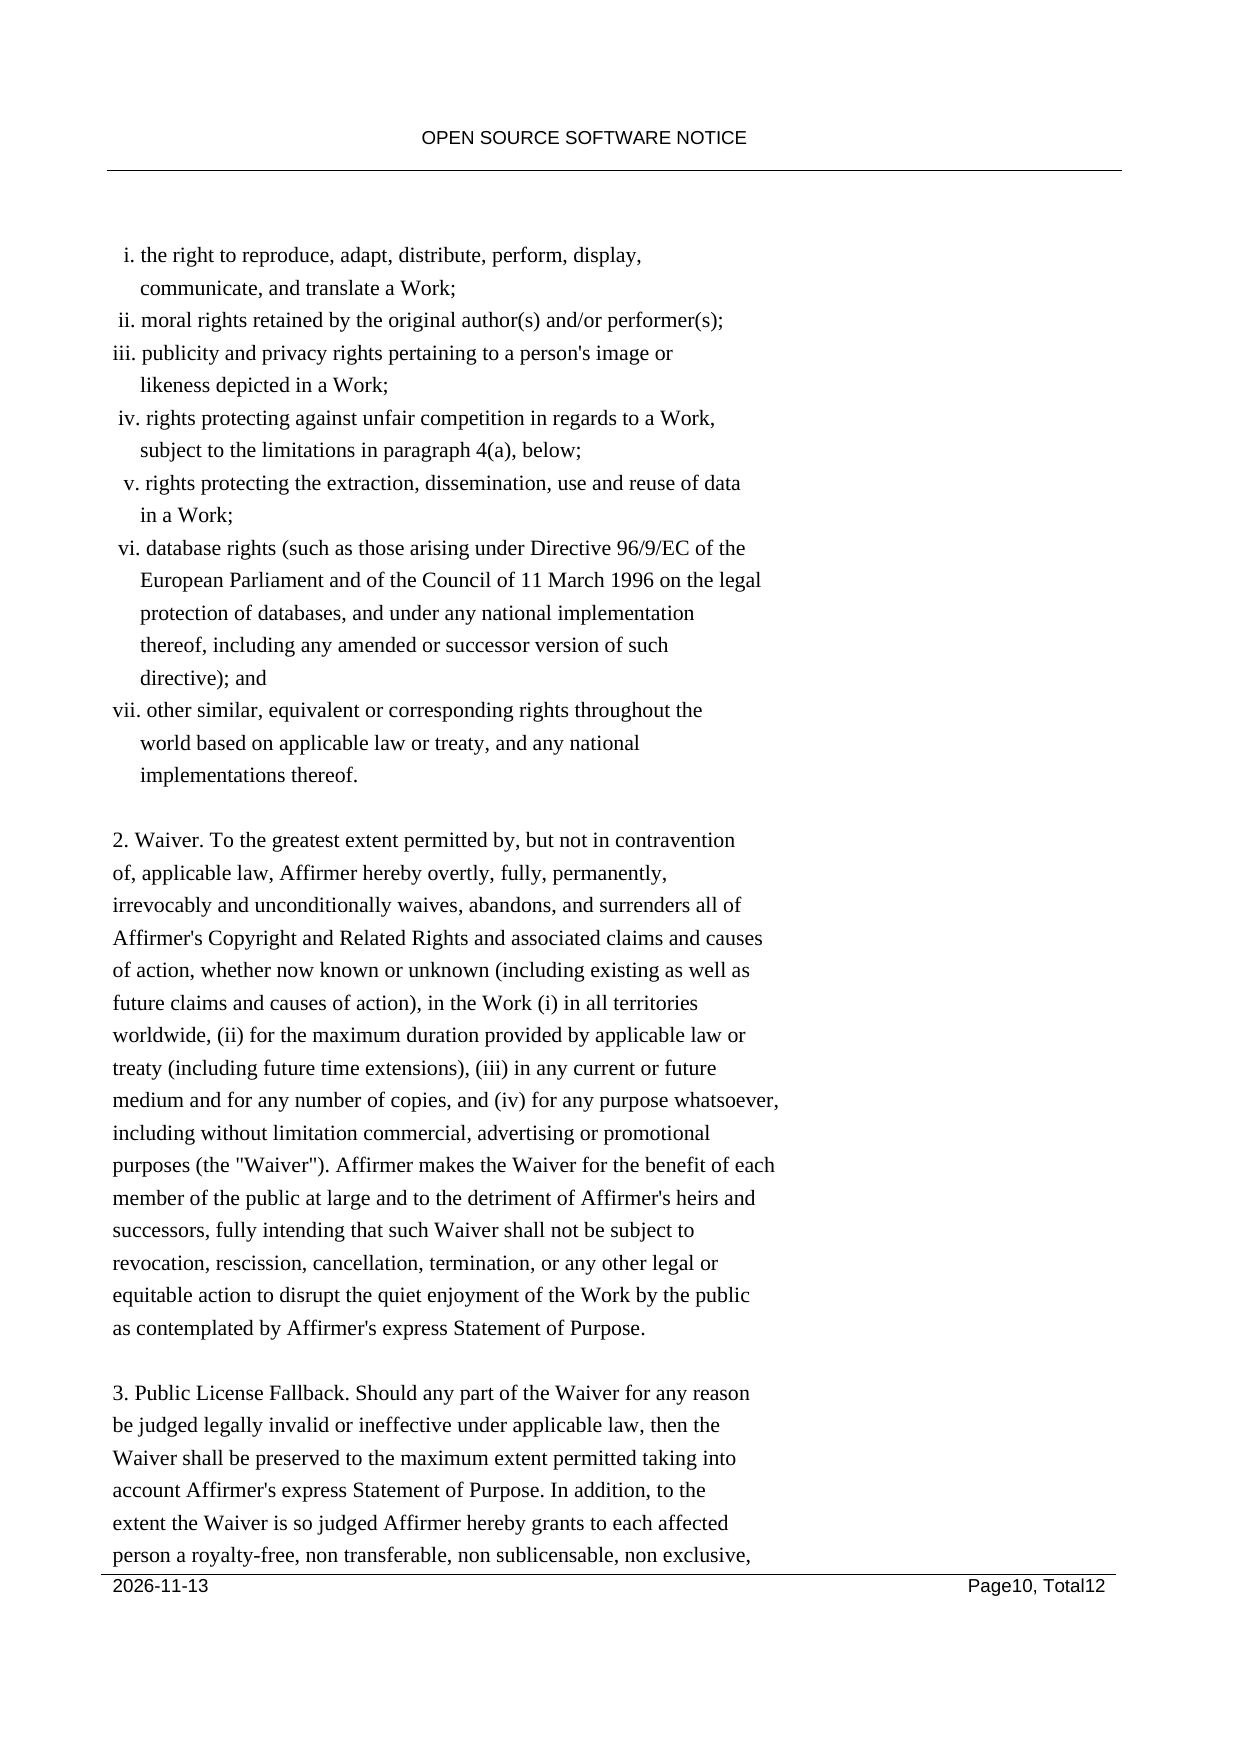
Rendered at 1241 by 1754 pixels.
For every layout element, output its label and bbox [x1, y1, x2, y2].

text [112, 206, 1128, 1571]
